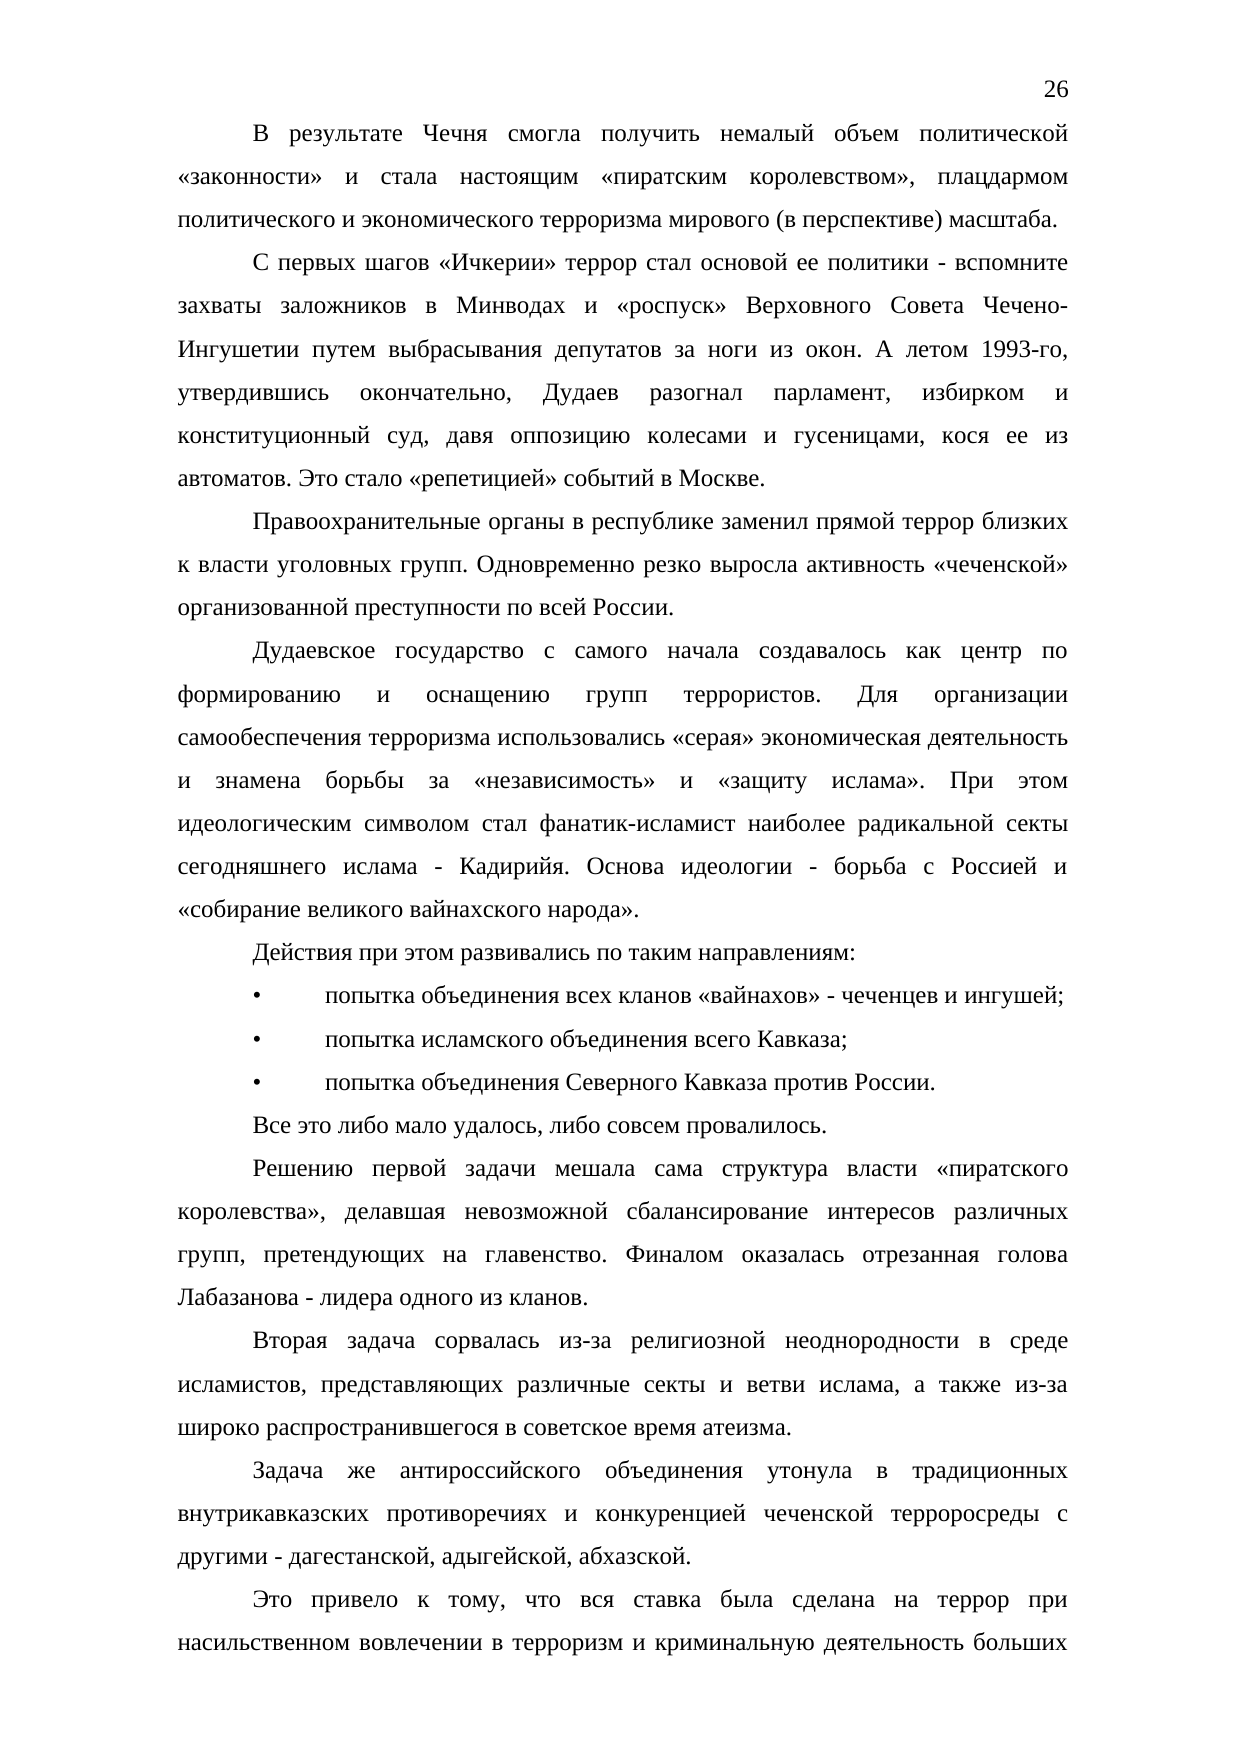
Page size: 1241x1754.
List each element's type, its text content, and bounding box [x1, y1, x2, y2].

text Решению первой задачи мешала сама структура власти «пиратского королевства», делавшая невозможной сбалансирование интересов различных групп, претендующих на главенство. Финалом оказалась отрезанная голова Лабазанова - лидера одного из кланов. [177, 1153, 1069, 1311]
text Задача же антироссийского объединения утонула в традиционных внутрикавказских противоречиях и конкуренцией чеченской терроросреды с другими - дагестанской, адыгейской, абхазской. [177, 1455, 1069, 1570]
text • попытка исламского объединения всего Кавказа; [177, 1024, 1069, 1052]
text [177, 1584, 1069, 1656]
text Правоохранительные органы в республике заменил прямой террор близких к власти уголовных групп. Одновременно резко выросла активность «чеченской» организованной преступности по всей России. [177, 506, 1069, 621]
text • попытка объединения всех кланов «вайнахов» - чеченцев и ингушей; [177, 981, 1069, 1009]
text Все это либо мало удалось, либо совсем провалилось. [177, 1110, 1069, 1139]
text Вторая задача сорвалась из-за религиозной неоднородности в среде исламистов, представляющих различные секты и ветви ислама, а также из-за широко распространившегося в советское время атеизма. [177, 1326, 1069, 1441]
text Действия при этом развивались по таким направлениям: [177, 937, 1069, 966]
text • попытка объединения Северного Кавказа против России. [177, 1067, 1069, 1096]
text С первых шагов «Ичкерии» террор стал основой ее политики - вспомните захваты заложников в Минводах и «роспуск» Верховного Совета Чечено-Ингушетии путем выбрасывания депутатов за ноги из окон. А летом 1993-го, утвердившись окончательно, Дудаев разогнал парламент, избирком и конституционный суд, давя оппозицию колесами и гусеницами, кося ее из автоматов. Это стало «репетицией» событий в Москве. [177, 247, 1069, 492]
text Дудаевское государство с самого начала создавалось как центр по формированию и оснащению групп террористов. Для организации самообеспечения терроризма использовались «серая» экономическая деятельность и знамена борьбы за «независимость» и «защиту ислама». При этом идеологическим символом стал фанатик-исламист наиболее радикальной секты сегодняшнего ислама - Кадирийя. Основа идеологии - борьба с Россией и «собирание великого вайнахского народа». [177, 636, 1069, 923]
text В результате Чечня смогла получить немалый объем политической «законности» и стала настоящим «пиратским королевством», плацдармом политического и экономического терроризма мирового (в перспективе) масштаба. [177, 118, 1069, 233]
